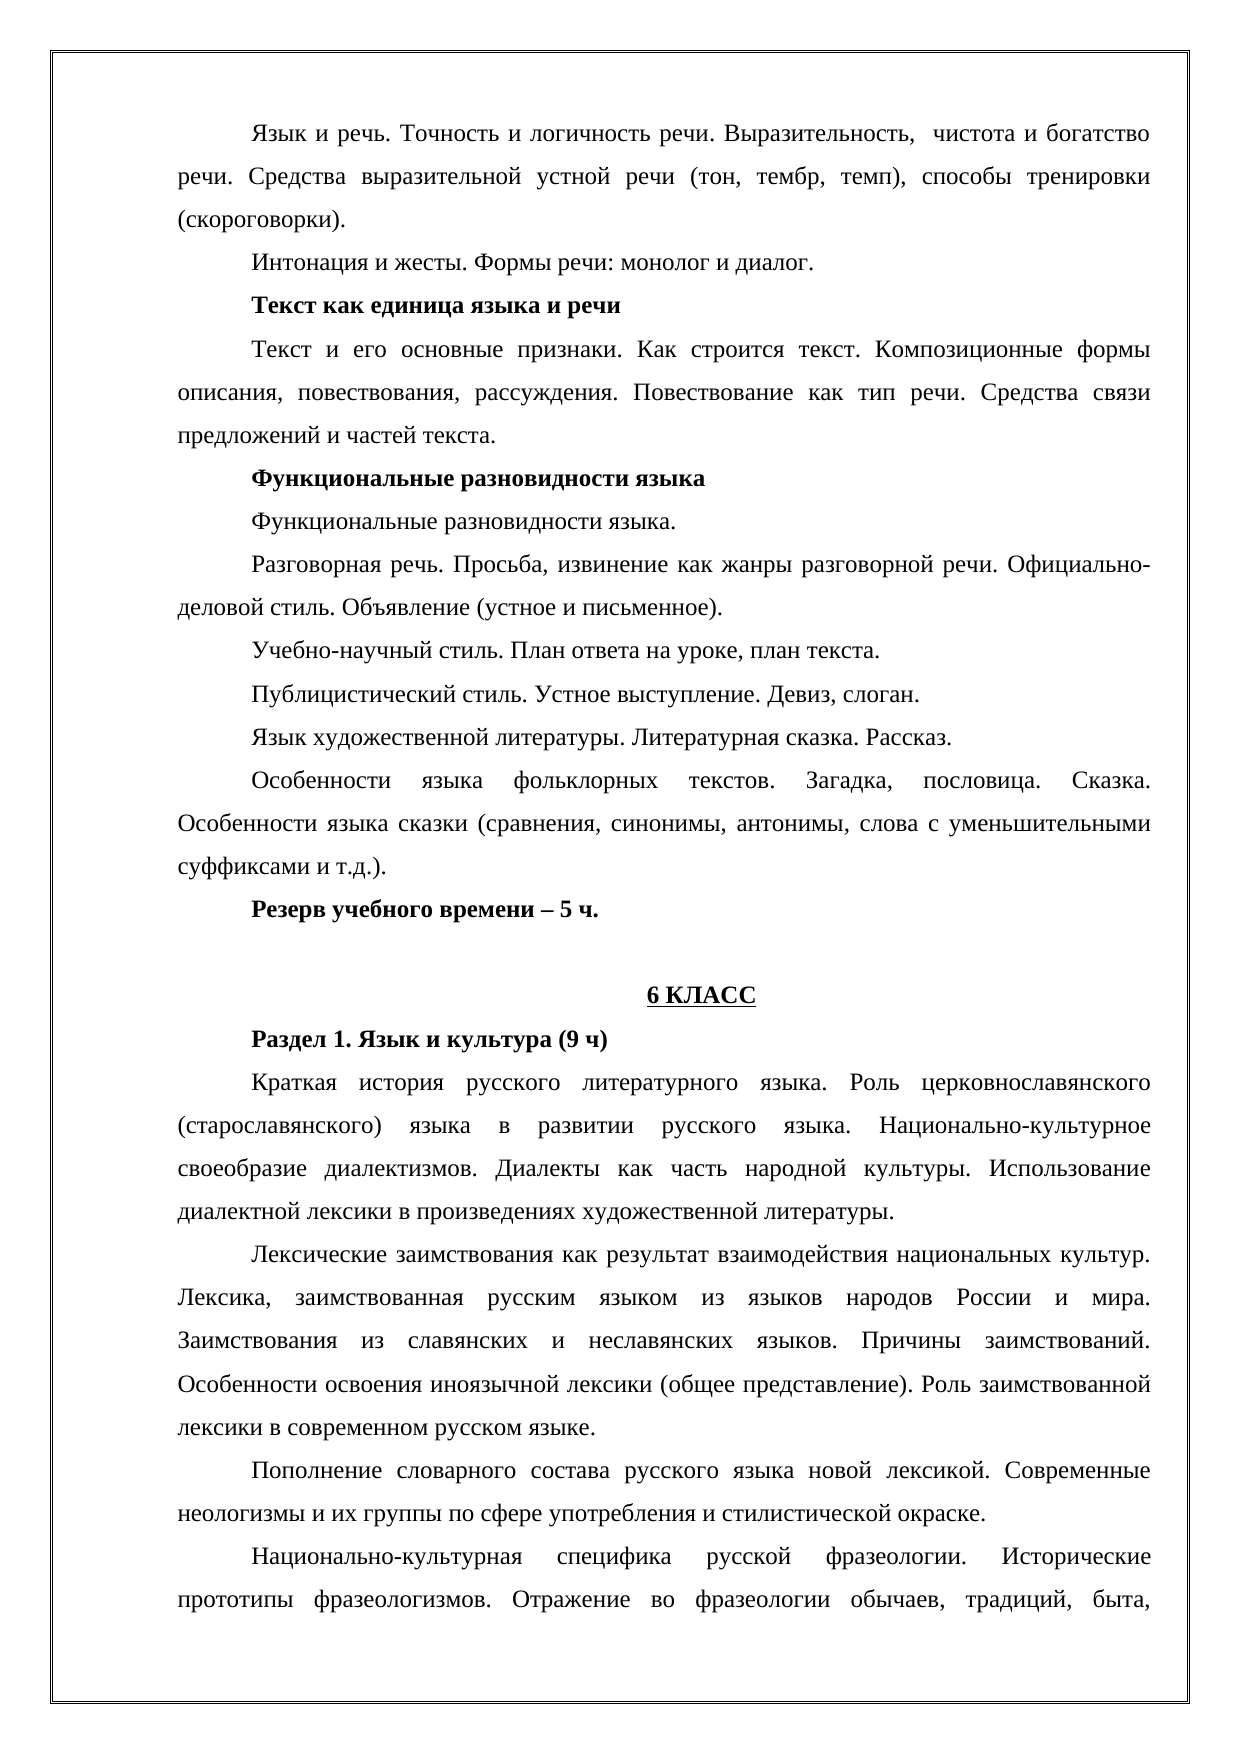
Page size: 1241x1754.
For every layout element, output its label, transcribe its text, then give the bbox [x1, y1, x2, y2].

text Функциональные разновидности языка. [177, 506, 1152, 535]
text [177, 1541, 1152, 1613]
text Пополнение словарного состава русского языка новой лексикой. Современные неологизмы и их группы по сфере употребления и стилистической окраске. [177, 1455, 1152, 1527]
text Текст как единица языка и речи [177, 291, 1152, 319]
text Резерв учебного времени – 5 ч. [177, 894, 1152, 923]
text Язык и речь. Точность и логичность речи. Выразительность, чистота и богатство речи. Средства выразительной устной речи (тон, тембр, темп), способы тренировки (скороговорки). [177, 118, 1152, 233]
text Краткая история русского литературного языка. Роль церковнославянского (старославянского) языка в развитии русского языка. Национально-культурное своеобразие диалектизмов. Диалекты как часть народной культуры. Использование диалектной лексики в произведениях художественной литературы. [177, 1067, 1152, 1225]
text Функциональные разновидности языка [177, 463, 1152, 492]
text Особенности языка фольклорных текстов. Загадка, пословица. Сказка. Особенности языка сказки (сравнения, синонимы, антонимы, слова с уменьшительными суффиксами и т.д.). [177, 765, 1152, 880]
text Текст и его основные признаки. Как строится текст. Композиционные формы описания, повествования, рассуждения. Повествование как тип речи. Средства связи предложений и частей текста. [177, 334, 1152, 449]
text Язык художественной литературы. Литературная сказка. Рассказ. [177, 722, 1152, 751]
text 6 КЛАСС [177, 981, 1152, 1009]
text Разговорная речь. Просьба, извинение как жанры разговорной речи. Официально-деловой стиль. Объявление (устное и письменное). [177, 549, 1152, 621]
text Учебно-научный стиль. План ответа на уроке, план текста. [177, 636, 1152, 664]
text Лексические заимствования как результат взаимодействия национальных культур. Лексика, заимствованная русским языком из языков народов России и мира. Заимствования из славянских и неславянских языков. Причины заимствований. Особенности освоения иноязычной лексики (общее представление). Роль заимствованной лексики в современном русском языке. [177, 1239, 1152, 1441]
text Раздел 1. Язык и культура (9 ч) [177, 1024, 1152, 1052]
text Публицистический стиль. Устное выступление. Девиз, слоган. [177, 679, 1152, 707]
text Интонация и жесты. Формы речи: монолог и диалог. [177, 247, 1152, 276]
